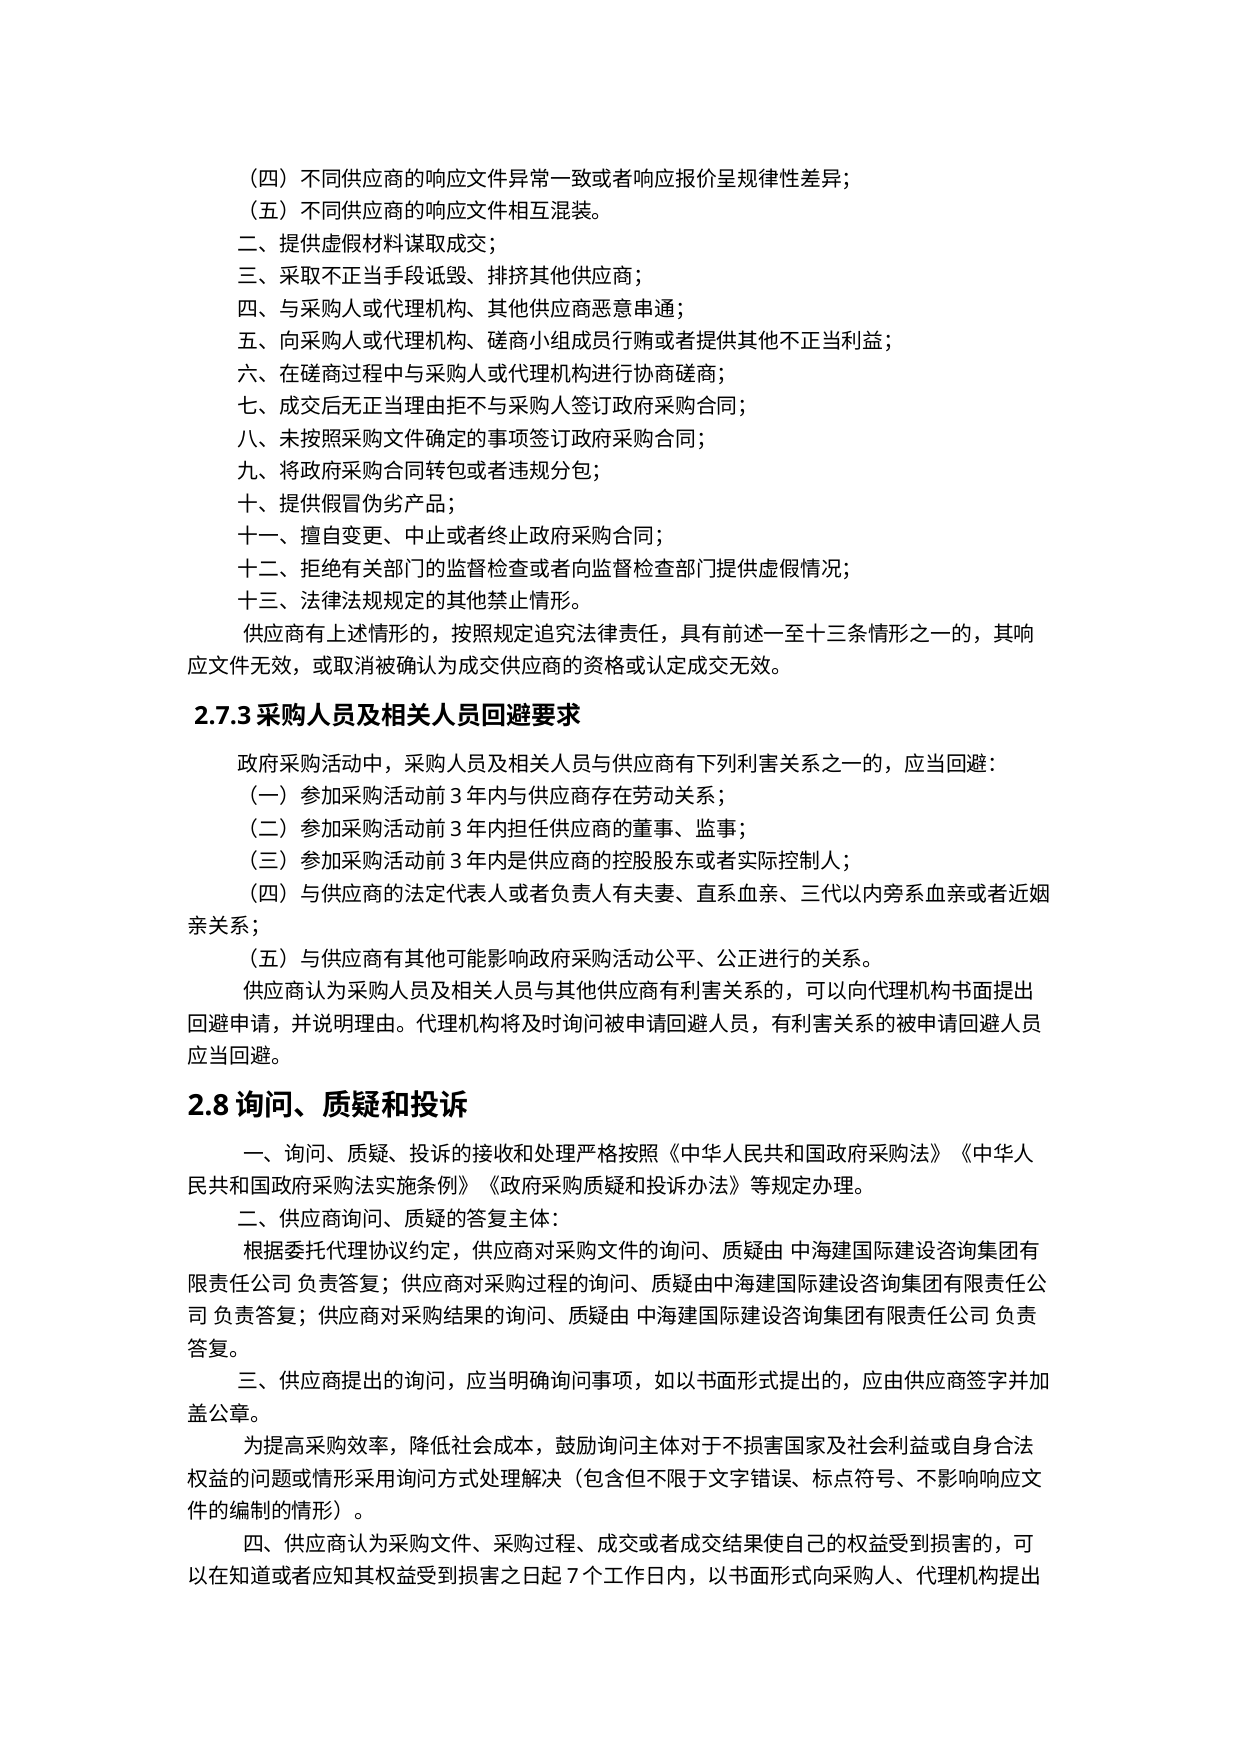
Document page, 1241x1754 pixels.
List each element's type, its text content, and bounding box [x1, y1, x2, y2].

text （三）参加采购活动前3年内是供应商的控股股东或者实际控制人； [187, 844, 1053, 877]
text 十、提供假冒伪劣产品； [187, 487, 1053, 519]
text 根据委托代理协议约定，供应商对采购文件的询问、质疑由 中海建国际建设咨询集团有限责任公司 负责答复；供应商对采购过程的询问、质疑由中海建国际建设咨询集团有限责任公司 负责答复；供应商对采购结果的询问、质疑由 中海建国际建设咨询集团有限责任公司 负责答复。 [187, 1234, 1053, 1364]
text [187, 1527, 1053, 1592]
text 供应商认为采购人员及相关人员与其他供应商有利害关系的，可以向代理机构书面提出回避申请，并说明理由。代理机构将及时询问被申请回避人员，有利害关系的被申请回避人员应当回避。 [187, 974, 1053, 1072]
text 五、向采购人或代理机构、磋商小组成员行贿或者提供其他不正当利益； [187, 324, 1053, 357]
text 一、询问、质疑、投诉的接收和处理严格按照《中华人民共和国政府采购法》《中华人民共和国政府采购法实施条例》《政府采购质疑和投诉办法》等规定办理。 [187, 1137, 1053, 1202]
text 三、采取不正当手段诋毁、排挤其他供应商； [187, 259, 1053, 292]
text （五）不同供应商的响应文件相互混装。 [187, 194, 1053, 227]
text 供应商有上述情形的，按照规定追究法律责任，具有前述一至十三条情形之一的，其响应文件无效，或取消被确认为成交供应商的资格或认定成交无效。 [187, 617, 1053, 682]
text （一）参加采购活动前3年内与供应商存在劳动关系； [187, 779, 1053, 812]
text 七、成交后无正当理由拒不与采购人签订政府采购合同； [187, 389, 1053, 422]
text （四）不同供应商的响应文件异常一致或者响应报价呈规律性差异； [187, 162, 1053, 194]
text （五）与供应商有其他可能影响政府采购活动公平、公正进行的关系。 [187, 942, 1053, 974]
text （二）参加采购活动前3年内担任供应商的董事、监事； [187, 812, 1053, 844]
text 2.8询问、质疑和投诉 [187, 1072, 1053, 1137]
text 九、将政府采购合同转包或者违规分包； [187, 454, 1053, 487]
text 二、提供虚假材料谋取成交； [187, 227, 1053, 259]
text 十三、法律法规规定的其他禁止情形。 [187, 584, 1053, 617]
text 为提高采购效率，降低社会成本，鼓励询问主体对于不损害国家及社会利益或自身合法权益的问题或情形采用询问方式处理解决（包含但不限于文字错误、标点符号、不影响响应文件的编制的情形）。 [187, 1429, 1053, 1527]
text 六、在磋商过程中与采购人或代理机构进行协商磋商； [187, 357, 1053, 389]
text 2.7.3采购人员及相关人员回避要求 [187, 682, 1053, 747]
text （四）与供应商的法定代表人或者负责人有夫妻、直系血亲、三代以内旁系血亲或者近姻亲关系； [187, 877, 1053, 942]
text 二、供应商询问、质疑的答复主体： [187, 1202, 1053, 1234]
text 政府采购活动中，采购人员及相关人员与供应商有下列利害关系之一的，应当回避： [187, 747, 1053, 779]
text 四、与采购人或代理机构、其他供应商恶意串通； [187, 292, 1053, 324]
text 十一、擅自变更、中止或者终止政府采购合同； [187, 519, 1053, 552]
text 十二、拒绝有关部门的监督检查或者向监督检查部门提供虚假情况； [187, 552, 1053, 584]
text 八、未按照采购文件确定的事项签订政府采购合同； [187, 422, 1053, 454]
text 三、供应商提出的询问，应当明确询问事项，如以书面形式提出的，应由供应商签字并加盖公章。 [187, 1364, 1053, 1429]
